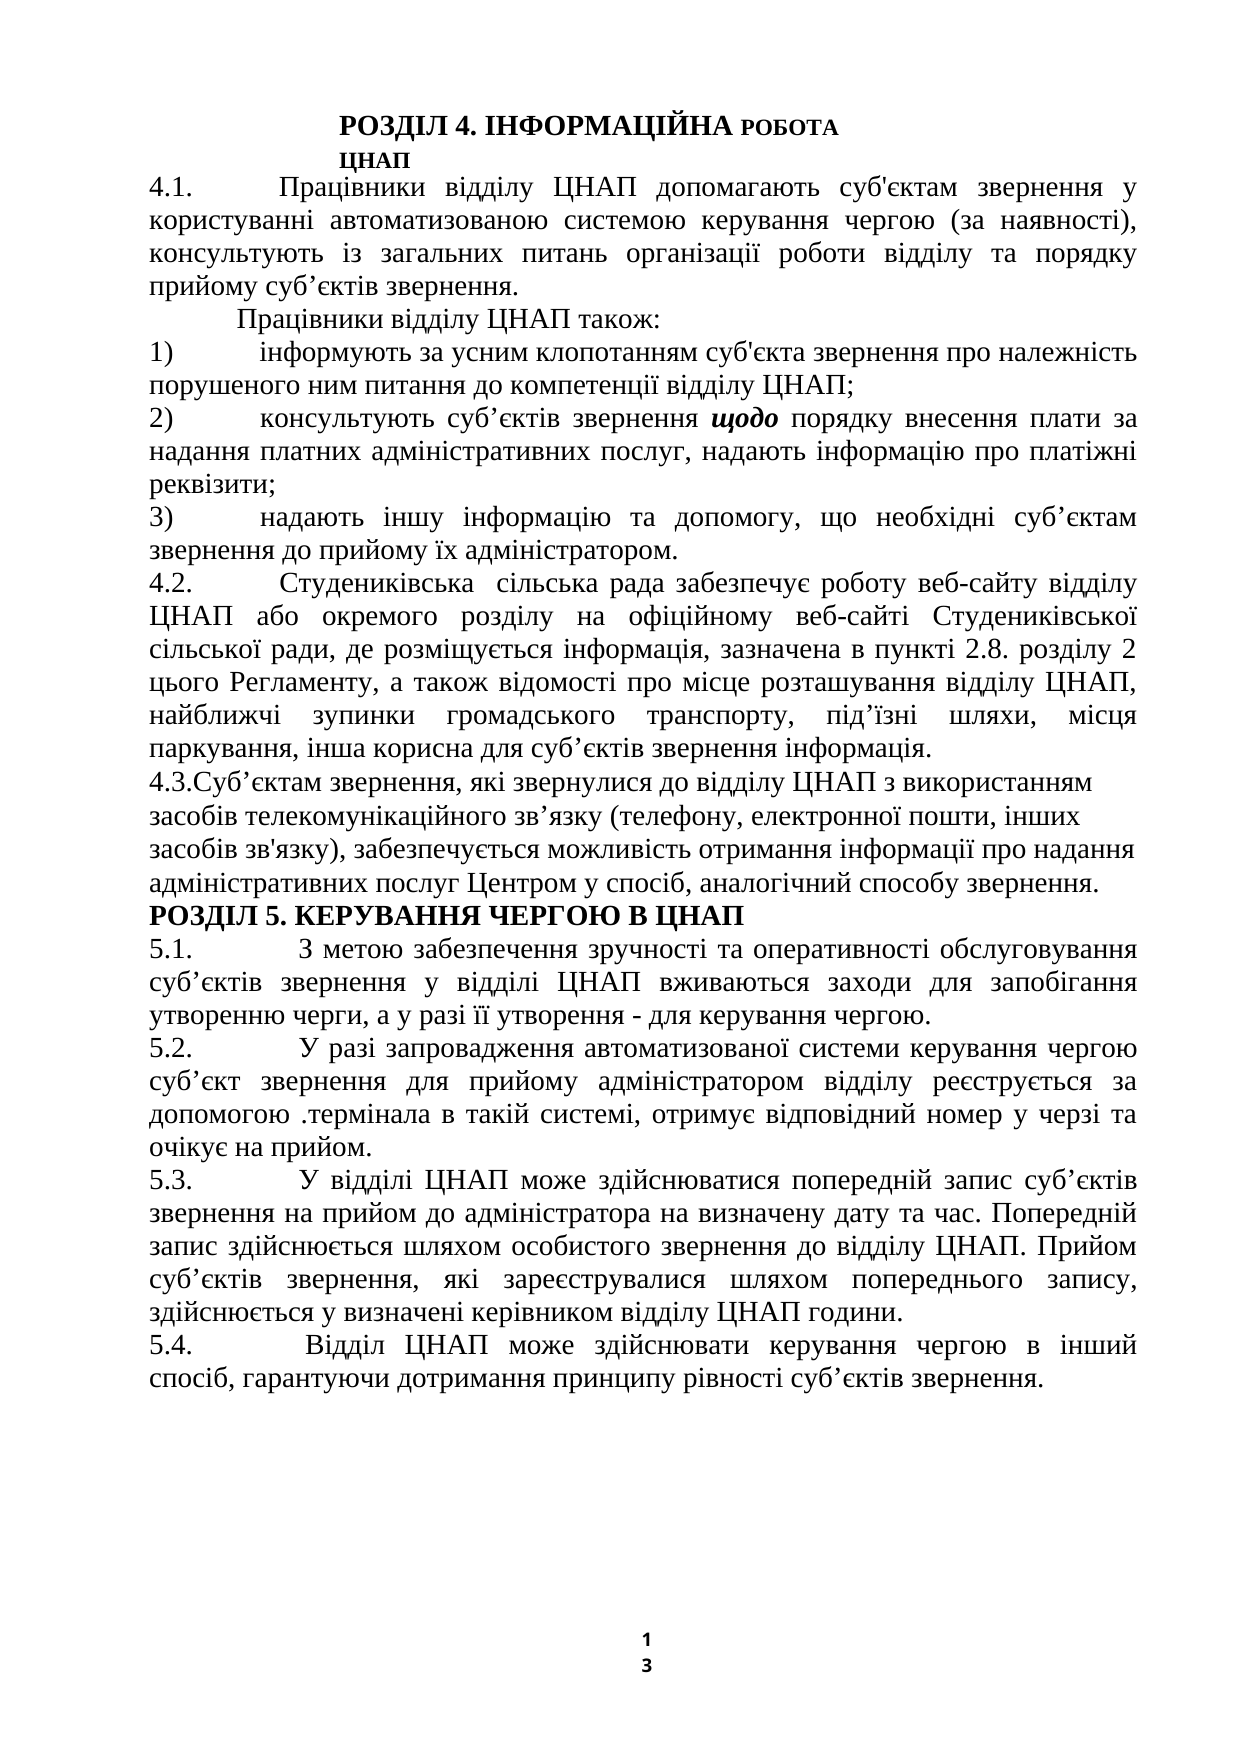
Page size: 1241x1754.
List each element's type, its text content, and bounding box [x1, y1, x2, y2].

list З метою забезпечення зручності та оперативності обслуговування суб’єктів звернення у відділі ЦНАП вживаються заходи для запобігання утворенню черги, а у разі її утворення - для керування чергою. [149, 932, 1138, 1031]
list надають іншу інформацію та допомогу, що необхідні суб’єктам звернення до прийому їх адміністратором. [149, 500, 1138, 566]
list Працівники відділу ЦНАП допомагають суб'єктам звернення у користуванні автоматизованою системою керування чергою (за наявності), консультують із загальних питань організації роботи відділу та порядку прийому суб’єктів звернення. [149, 170, 1138, 302]
text Працівники відділу ЦНАП також: [149, 302, 1138, 335]
list консультують суб’єктів звернення щодо порядку внесення плати за надання платних адміністративних послуг, надають інформацію про платіжні реквізити; [149, 401, 1138, 500]
text 4.3.Суб’єктам звернення, які звернулися до відділу ЦНАП з використанням засобів телекомунікаційного зв’язку (телефону, електронної пошти, інших засобів зв'язку), забезпечується можливість отримання інформації про надання адміністративних послуг Центром у спосіб, аналогічний способу звернення. [149, 764, 1138, 898]
list У відділі ЦНАП може здійснюватися попередній запис суб’єктів звернення на прийом до адміністратора на визначену дату та час. Попередній запис здійснюється шляхом особистого звернення до відділу ЦНАП. Прийом суб’єктів звернення, які зареєструвалися шляхом попереднього запису, здійснюється у визначені керівником відділу ЦНАП години. [149, 1163, 1138, 1328]
list У разі запровадження автоматизованої системи керування чергою суб’єкт звернення для прийому адміністратором відділу реєструється за допомогою .термінала в такій системі, отримує відповідний номер у черзі та очікує на прийом. [149, 1031, 1138, 1163]
list Студениківська сільська рада забезпечує роботу веб-сайту відділу ЦНАП або окремого розділу на офіційному веб-сайті Студениківської сільської ради, де розміщується інформація, зазначена в пункті 2.8. розділу 2 цього Регламенту, а також відомості про місце розташування відділу ЦНАП, найближчі зупинки громадського транспорту, під’їзні шляхи, місця паркування, інша корисна для суб’єктів звернення інформація. [149, 566, 1138, 764]
list Відділ ЦНАП може здійснювати керування чергою в інший спосіб, гарантуючи дотримання принципу рівності суб’єктів звернення. [149, 1328, 1138, 1394]
list інформують за усним клопотанням суб'єкта звернення про належність порушеного ним питання до компетенції відділу ЦНАП; [149, 335, 1138, 401]
text РОЗДІЛ 5. КЕРУВАННЯ ЧЕРГОЮ В ЦНАП [149, 898, 1138, 932]
